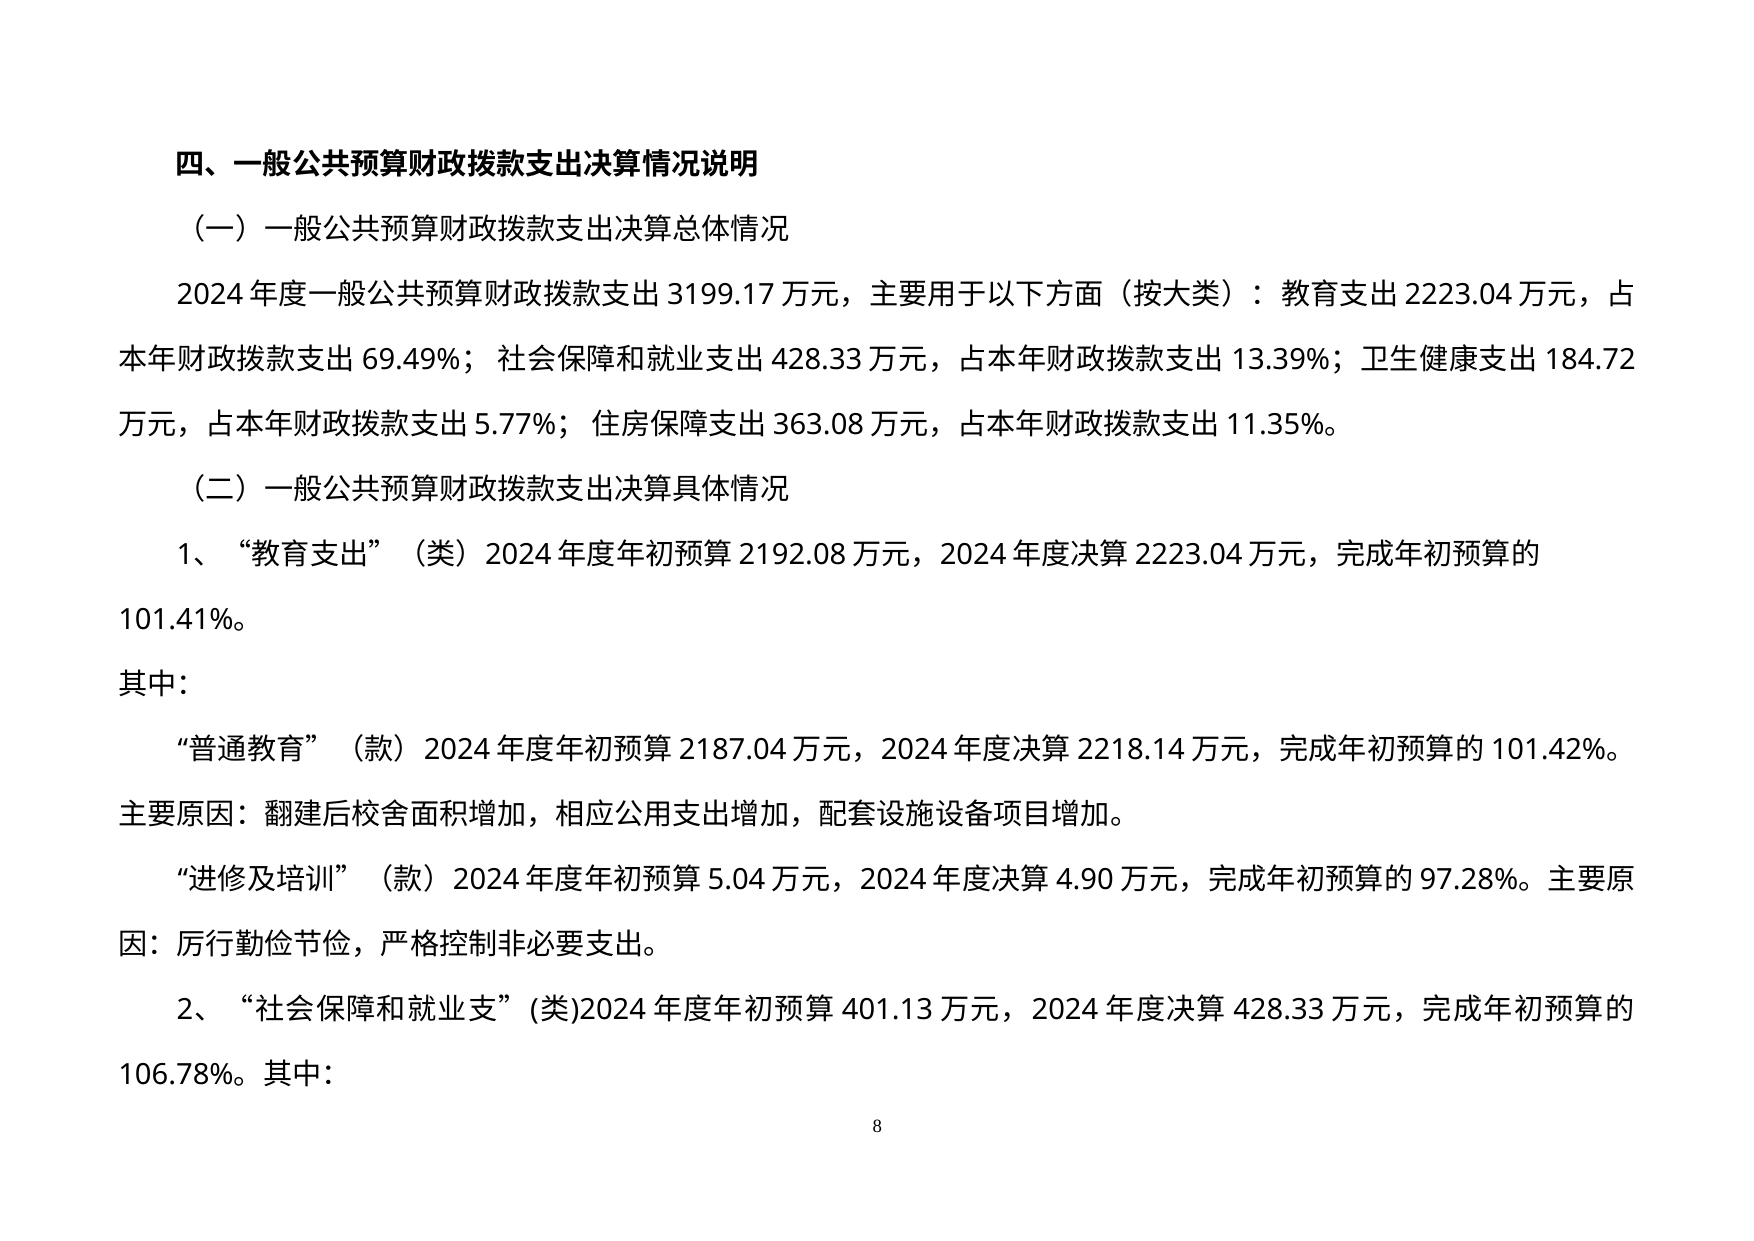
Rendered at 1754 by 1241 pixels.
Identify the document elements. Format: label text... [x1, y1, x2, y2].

text “普通教育”（款）2024年度年初预算2187.04万元，2024年度决算2218.14万元，完成年初预算的101.42%。主要原因：翻建后校舍面积增加，相应公用支出增加，配套设施设备项目增加。 [118, 714, 1636, 844]
text 2024年度一般公共预算财政拨款支出3199.17万元，主要用于以下方面（按大类）：教育支出2223.04万元，占本年财政拨款支出69.49%； 社会保障和就业支出428.33万元，占本年财政拨款支出13.39%；卫生健康支出184.72万元，占本年财政拨款支出5.77%； 住房保障支出363.08万元，占本年财政拨款支出11.35%。 [118, 259, 1636, 454]
text 2、“社会保障和就业支”(类)2024年度年初预算401.13万元，2024年度决算428.33万元，完成年初预算的106.78%。其中： [118, 974, 1636, 1104]
text （二）一般公共预算财政拨款支出决算具体情况 [118, 454, 1636, 519]
text 1、“教育支出”（类）2024年度年初预算2192.08万元，2024年度决算2223.04万元，完成年初预算的101.41%。 [118, 519, 1636, 649]
text （一）一般公共预算财政拨款支出决算总体情况 [118, 194, 1636, 259]
text 其中： [118, 649, 1636, 714]
text 四、一般公共预算财政拨款支出决算情况说明 [118, 129, 1636, 194]
text “进修及培训”（款）2024年度年初预算5.04万元，2024年度决算4.90万元，完成年初预算的97.28%。主要原因：厉行勤俭节俭，严格控制非必要支出。 [118, 844, 1636, 974]
